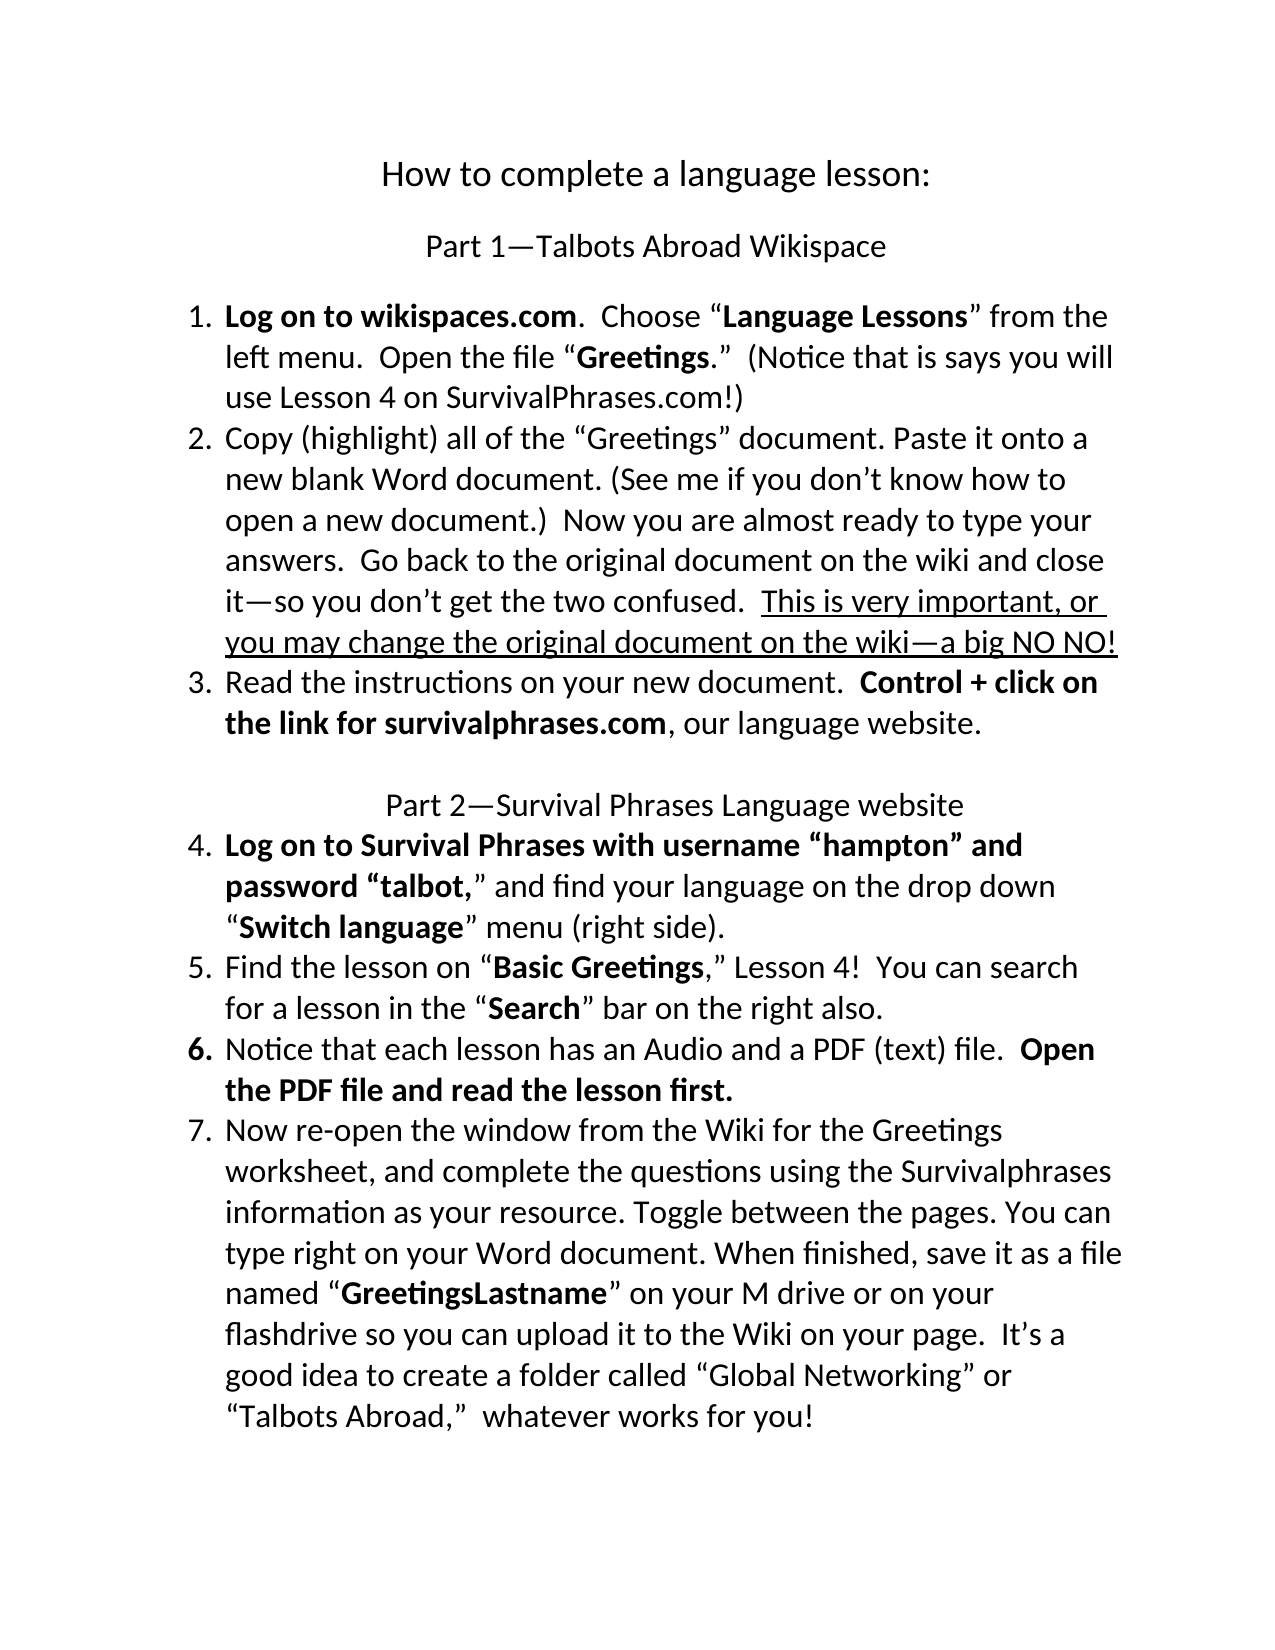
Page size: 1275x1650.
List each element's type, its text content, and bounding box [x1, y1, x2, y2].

list Find the lesson on “Basic Greetings,” Lesson 4! You can search for a lesson in the “Search” bar on the right also. [187, 947, 1125, 1028]
list Log on to Survival Phrases with username “hampton” and password “talbot,” and find your language on the drop down “Switch language” menu (right side). [187, 824, 1125, 947]
text How to complete a language lesson: [150, 150, 1125, 196]
text Part 1—Talbots Abroad Wikispace [150, 225, 1125, 266]
list Notice that each lesson has an Audio and a PDF (text) file. Open the PDF file and read the lesson first. [187, 1028, 1125, 1109]
list Copy (highlight) all of the “Greetings” document. Paste it onto a new blank Word document. (See me if you don’t know how to open a new document.) Now you are almost ready to type your answers. Go back to the original document on the wiki and close it—so you don’t get the two confused. This is very important, or you may change the original document on the wiki—a big NO NO! [187, 417, 1125, 661]
list Now re-open the window from the Wiki for the Greetings worksheet, and complete the questions using the Survivalphrases information as your resource. Toggle between the pages. You can type right on your Word document. When finished, save it as a file named “GreetingsLastname” on your M drive or on your flashdrive so you can upload it to the Wiki on your page. It’s a good idea to create a folder called “Global Networking” or “Talbots Abroad,” whatever works for you! [187, 1109, 1125, 1435]
list Log on to wikispaces.com. Choose “Language Lessons” from the left menu. Open the file “Greetings.” (Notice that is says you will use Lesson 4 on SurvivalPhrases.com!) [187, 295, 1125, 417]
list Read the instructions on your new document. Control + click on the link for survivalphrases.com, our language website. [187, 661, 1125, 743]
list Part 2—Survival Phrases Language website [225, 784, 1125, 824]
